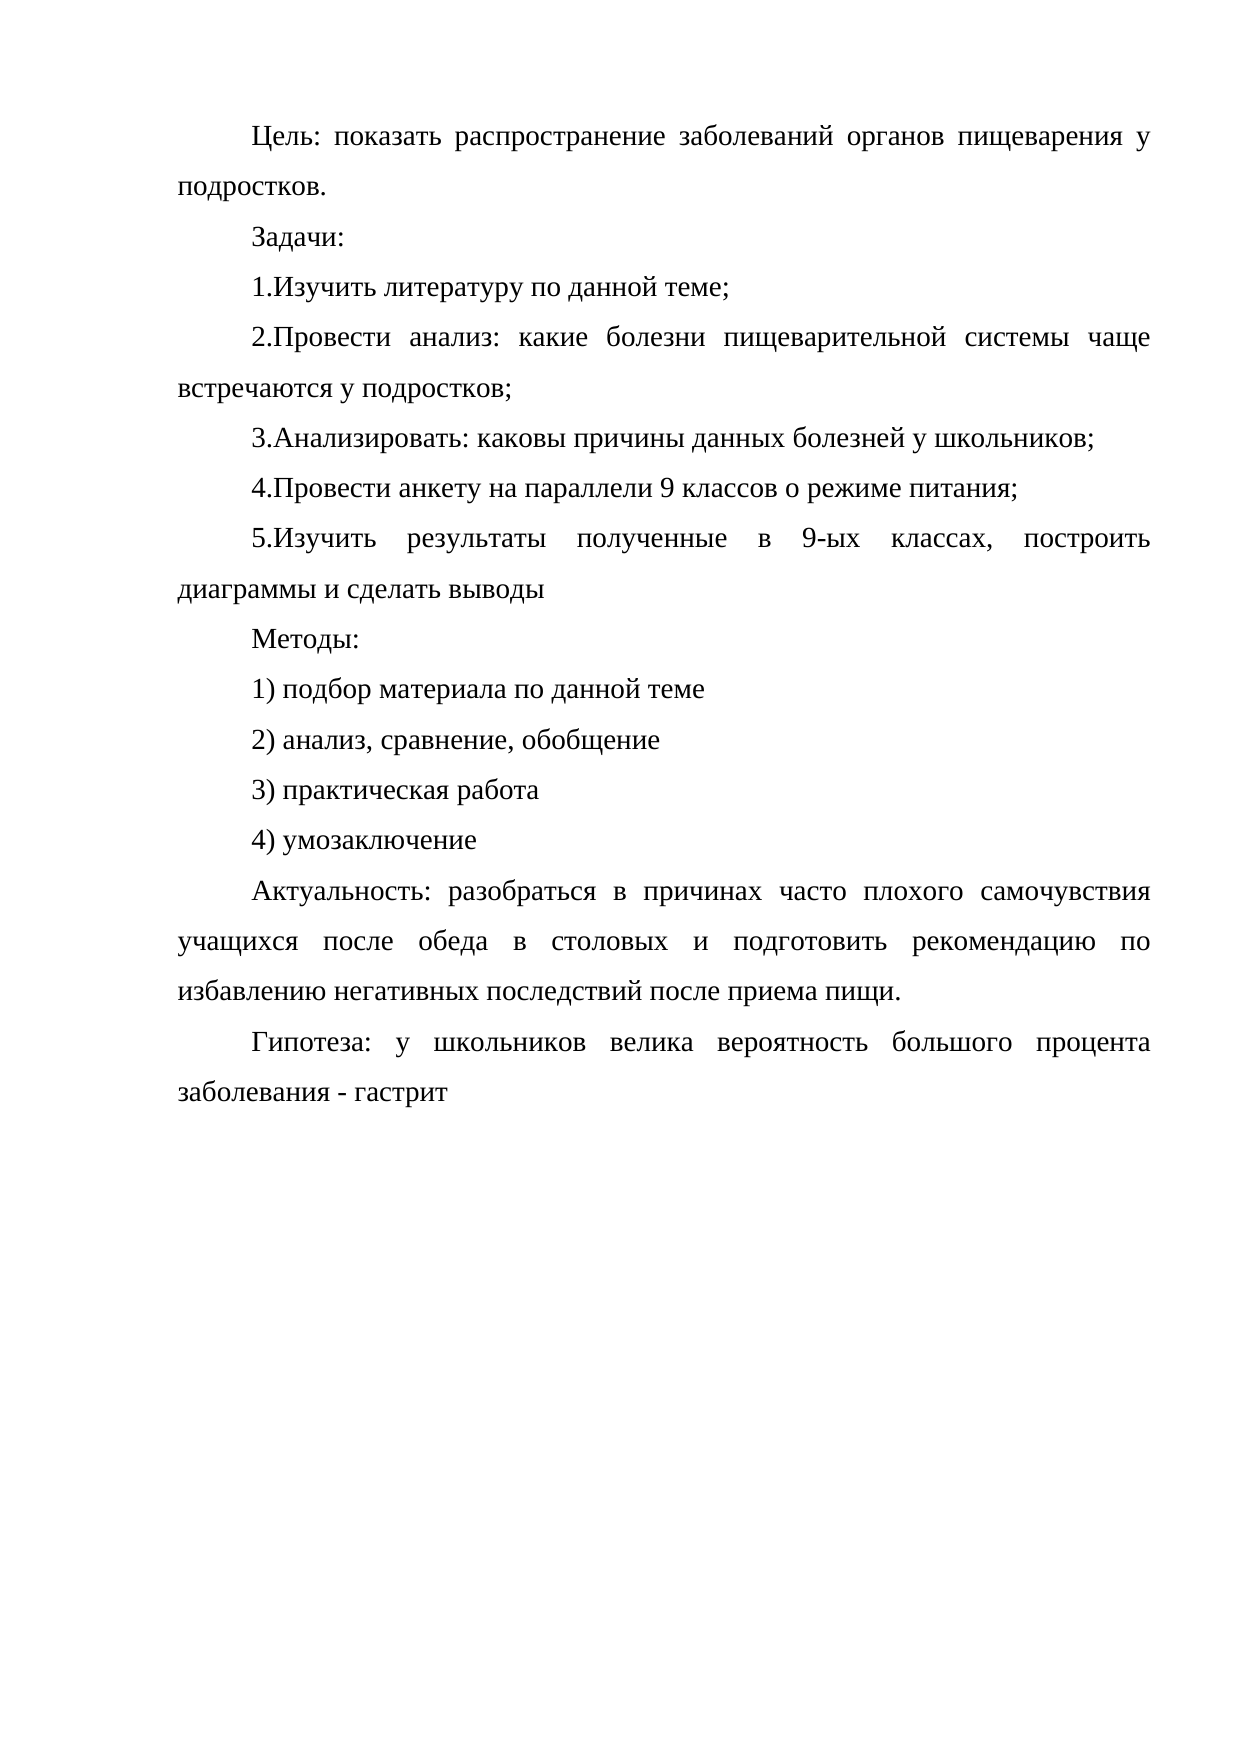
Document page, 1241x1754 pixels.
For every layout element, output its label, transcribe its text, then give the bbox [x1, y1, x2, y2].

list Методы: [177, 621, 1152, 655]
list 3.Анализировать: каковы причины данных болезней у школьников; [177, 420, 1152, 453]
list 1.Изучить литературу по данной теме; [177, 269, 1152, 303]
list 2) анализ, сравнение, обобщение [177, 722, 1152, 755]
list 4) умозаключение [177, 822, 1152, 856]
list 5.Изучить результаты полученные в 9-ых классах, построить диаграммы и сделать выводы [177, 521, 1152, 604]
text Актуальность: разобраться в причинах часто плохого самочувствия учащихся после обеда в столовых и подготовить рекомендацию по избавлению негативных последствий после приема пищи. [177, 873, 1152, 1007]
text Цель: показать распространение заболеваний органов пищеварения у подростков. [177, 118, 1152, 202]
list 4.Провести анкету на параллели 9 классов о режиме питания; [177, 470, 1152, 504]
list 3) практическая работа [177, 772, 1152, 806]
list 2.Провести анализ: какие болезни пищеварительной системы чаще встречаются у подростков; [177, 319, 1152, 403]
text Гипотеза: у школьников велика вероятность большого процента заболевания - гастрит [177, 1024, 1152, 1108]
list Задачи: [177, 219, 1152, 252]
list 1) подбор материала по данной теме [177, 672, 1152, 705]
